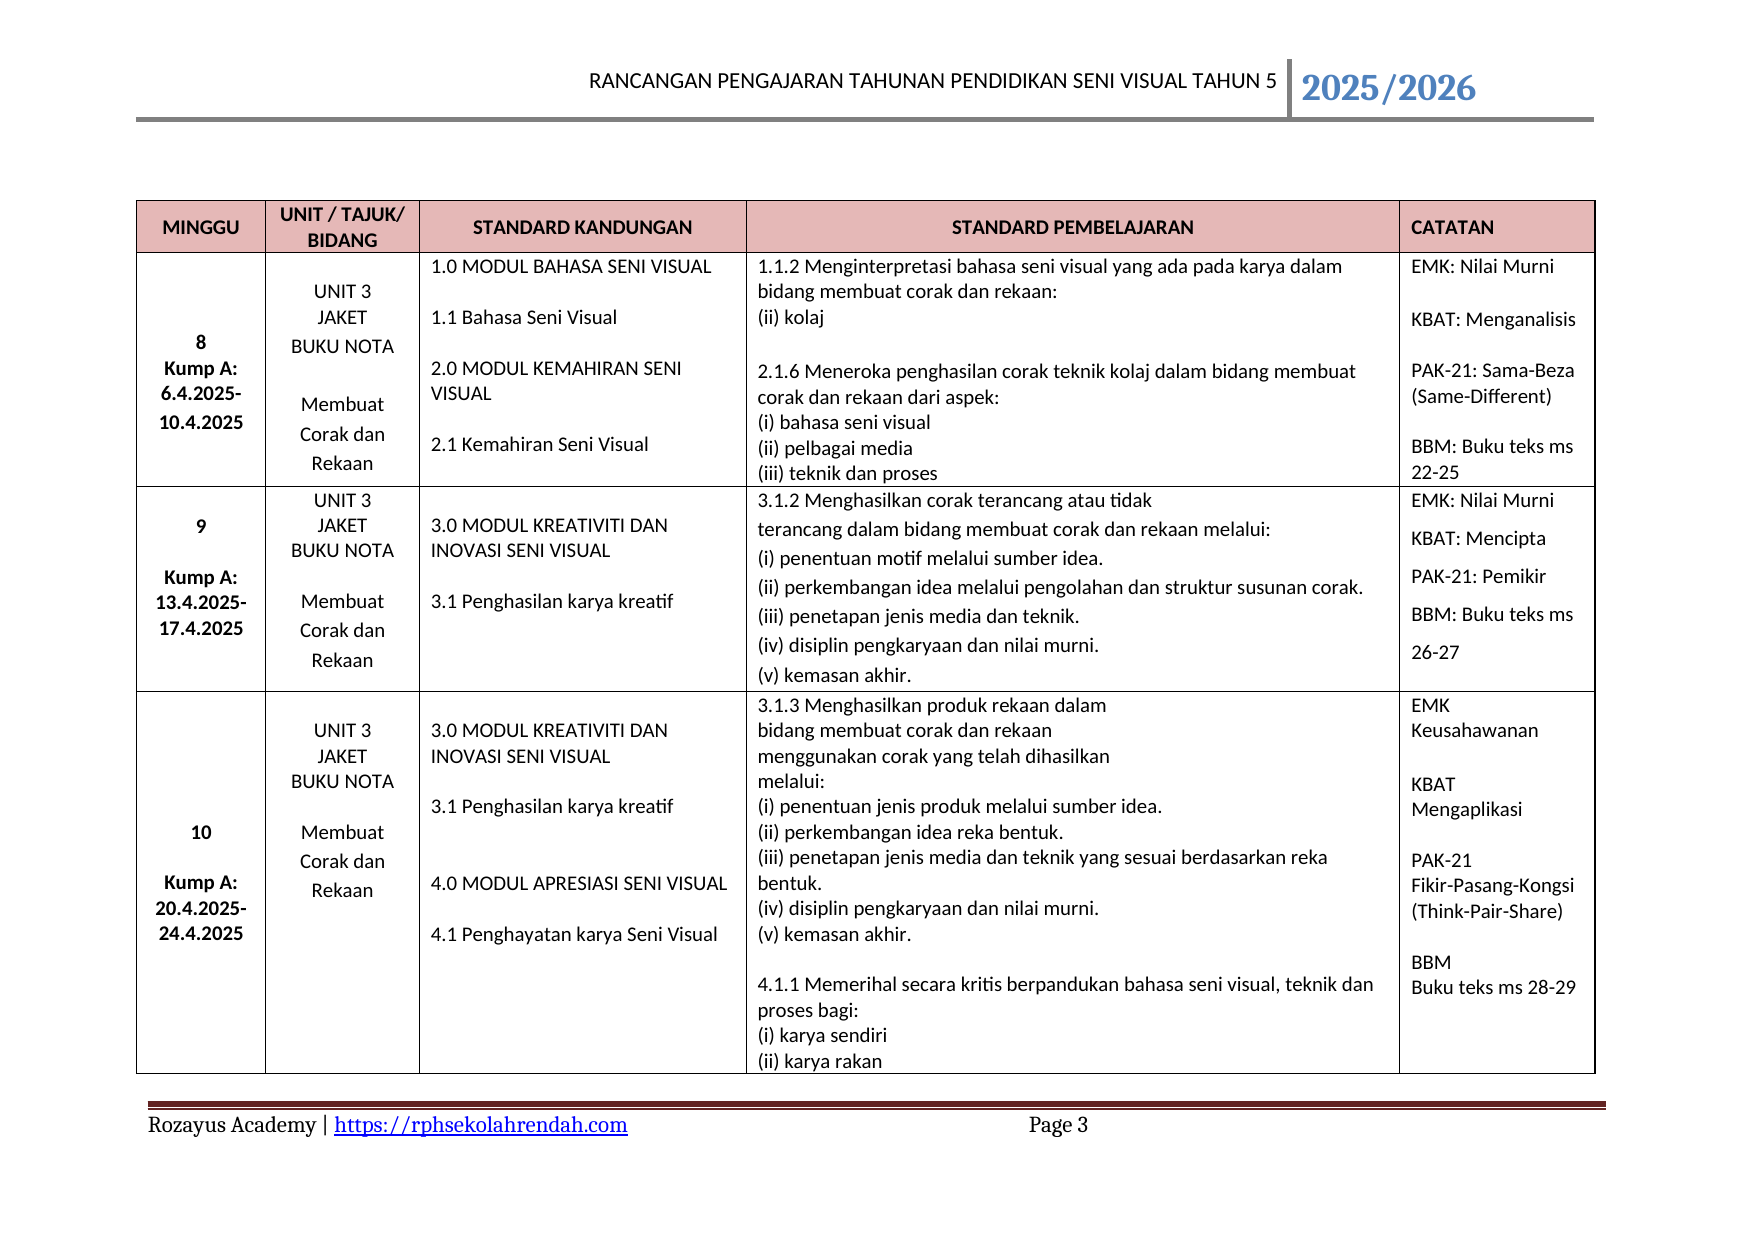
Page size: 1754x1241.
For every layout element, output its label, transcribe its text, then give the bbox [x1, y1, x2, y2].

table_cell 10 Kump A: 20.4.2025-24.4.2025 [137, 692, 265, 1073]
table_cell EMK: Nilai Murni KBAT: Menganalisis PAK-21: Sama-Beza (Same-Different) BBM: Buku teks ms 22-25 [1400, 253, 1594, 486]
table_cell UNIT 3 JAKET BUKU NOTA Membuat Corak dan Rekaan [266, 487, 419, 691]
table_cell 3.1.3 Menghasilkan produk rekaan dalam bidang membuat corak dan rekaan menggunakan corak yang telah dihasilkan melalui: (i) penentuan jenis produk melalui sumber idea. (ii) perkembangan idea reka bentuk. (iii) penetapan jenis media dan teknik yang sesuai berdasarkan reka bentuk. (iv) disiplin pengkaryaan dan nilai murni. (v) kemasan akhir. 4.1.1 Memerihal secara kritis berpandukan bahasa seni visual, teknik dan proses bagi: (i) karya sendiri (ii) karya rakan [747, 692, 1399, 1073]
table_cell 3.0 MODUL KREATIVITI DAN INOVASI SENI VISUAL 3.1 Penghasilan karya kreatif 4.0 MODUL APRESIASI SENI VISUAL 4.1 Penghayatan karya Seni Visual [420, 692, 746, 1073]
table_cell 3.1.2 Menghasilkan corak terancang atau tidak terancang dalam bidang membuat corak dan rekaan melalui: (i) penentuan motif melalui sumber idea. (ii) perkembangan idea melalui pengolahan dan struktur susunan corak. (iii) penetapan jenis media dan teknik. (iv) disiplin pengkaryaan dan nilai murni. (v) kemasan akhir. [747, 487, 1399, 691]
table_cell 3.0 MODUL KREATIVITI DAN INOVASI SENI VISUAL 3.1 Penghasilan karya kreatif [420, 487, 746, 691]
table_cell 1.0 MODUL BAHASA SENI VISUAL 1.1 Bahasa Seni Visual 2.0 MODUL KEMAHIRAN SENI VISUAL 2.1 Kemahiran Seni Visual [420, 253, 746, 486]
table_cell EMK: Nilai Murni KBAT: Mencipta PAK-21: Pemikir BBM: Buku teks ms 26-27 [1400, 487, 1594, 691]
table_cell UNIT 3 JAKET BUKU NOTA Membuat Corak dan Rekaan [266, 253, 419, 486]
table_header STANDARD PEMBELAJARAN [747, 201, 1399, 252]
table_cell 1.1.2 Menginterpretasi bahasa seni visual yang ada pada karya dalam bidang membuat corak dan rekaan: (ii) kolaj 2.1.6 Meneroka penghasilan corak teknik kolaj dalam bidang membuat corak dan rekaan dari aspek: (i) bahasa seni visual (ii) pelbagai media (iii) teknik dan proses [747, 253, 1399, 486]
table_cell 9 Kump A: 13.4.2025- 17.4.2025 [137, 487, 265, 691]
table_header STANDARD KANDUNGAN [420, 201, 746, 252]
table_header MINGGU [137, 201, 265, 252]
table_cell UNIT 3 JAKET BUKU NOTA Membuat Corak dan Rekaan [266, 692, 419, 1073]
table_cell 8 Kump A: 6.4.2025-10.4.2025 [137, 253, 265, 486]
table_cell EMK Keusahawanan KBAT Mengaplikasi PAK-21 Fikir-Pasang-Kongsi (Think-Pair-Share) BBM Buku teks ms 28-29 [1400, 692, 1594, 1073]
table_header CATATAN [1400, 201, 1594, 252]
table_header UNIT / TAJUK/ BIDANG [266, 201, 419, 252]
